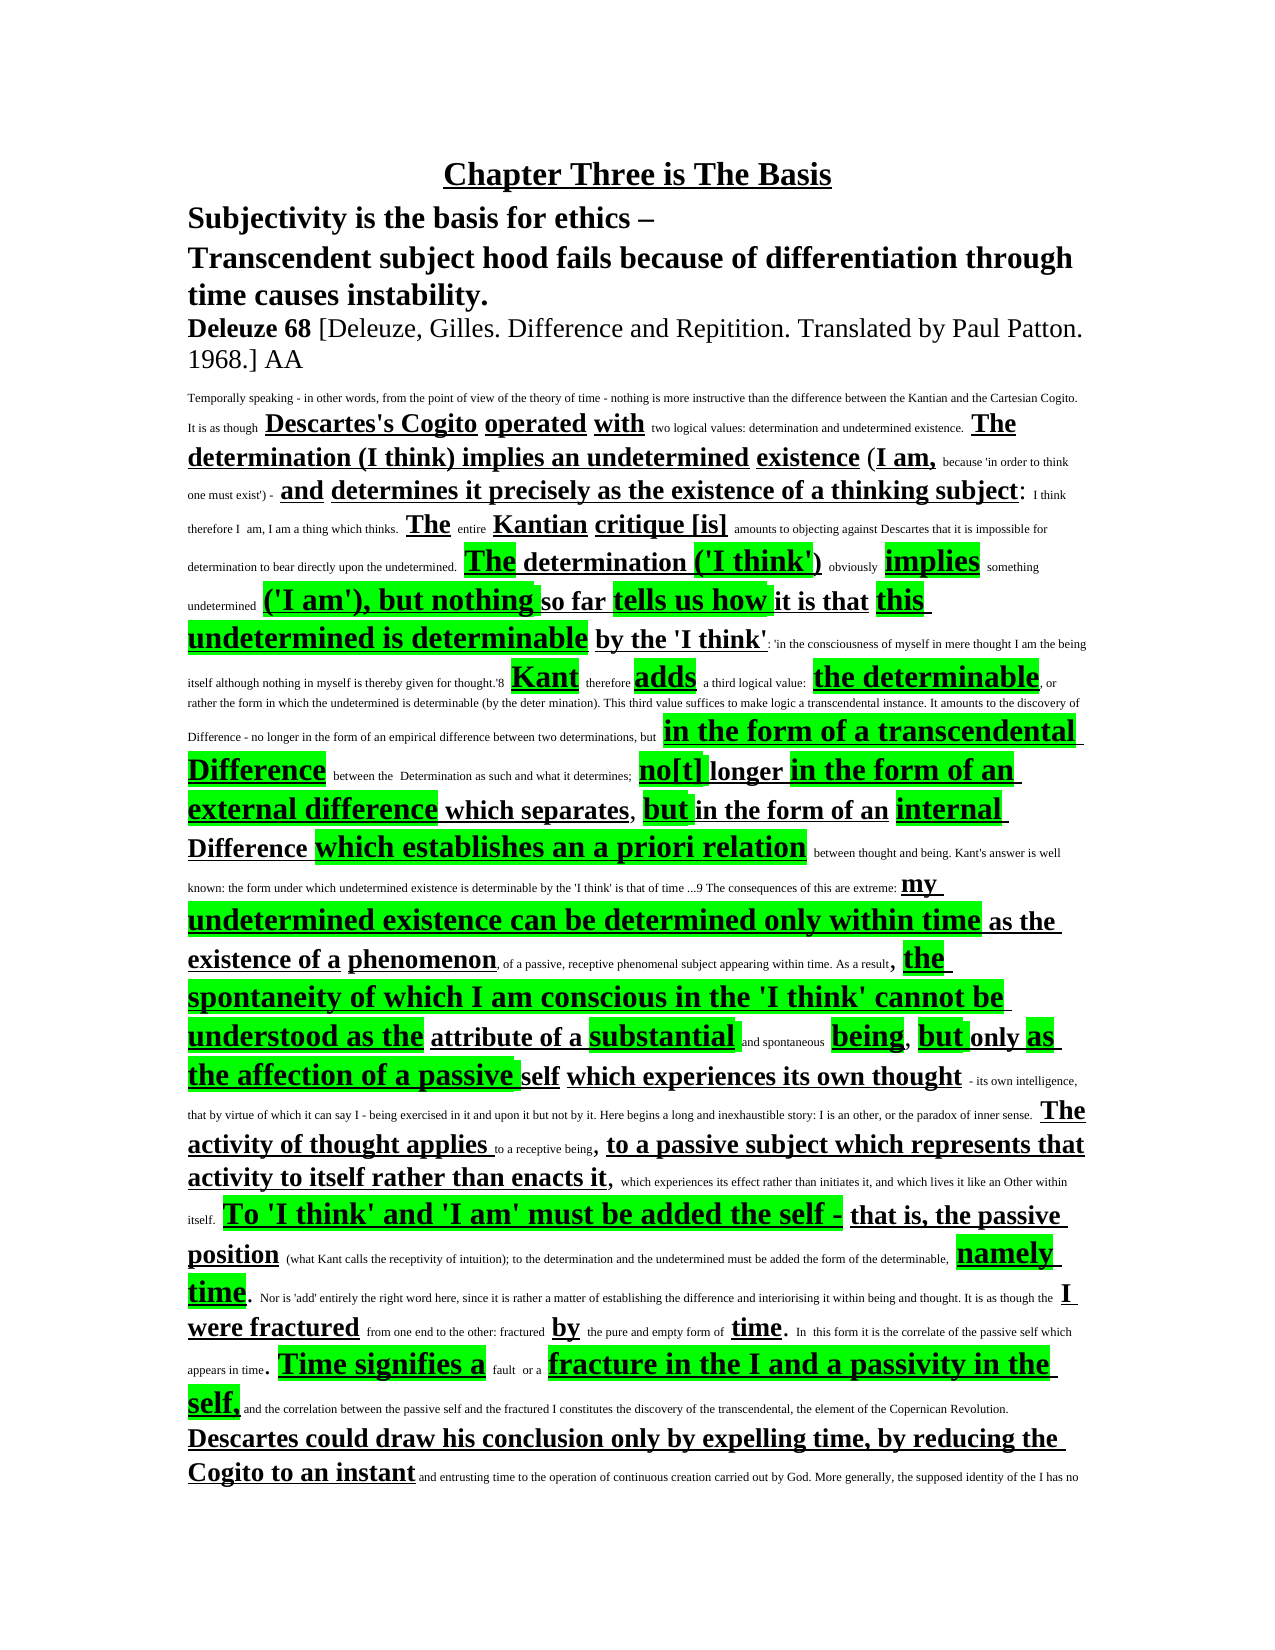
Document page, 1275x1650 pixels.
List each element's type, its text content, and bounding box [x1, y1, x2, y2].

text Deleuze 68 [Deleuze, Gilles. Difference and Repitition. Translated by Paul Patton. 1968.] AA [187, 312, 1087, 374]
subtitle Chapter Three is The Basis [187, 154, 1087, 192]
subtitle Transcendent subject hood fails because of differentiation through time causes instability. [187, 240, 1087, 312]
subtitle Subjectivity is the basis for ethics – [187, 200, 1087, 236]
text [187, 391, 1087, 1487]
